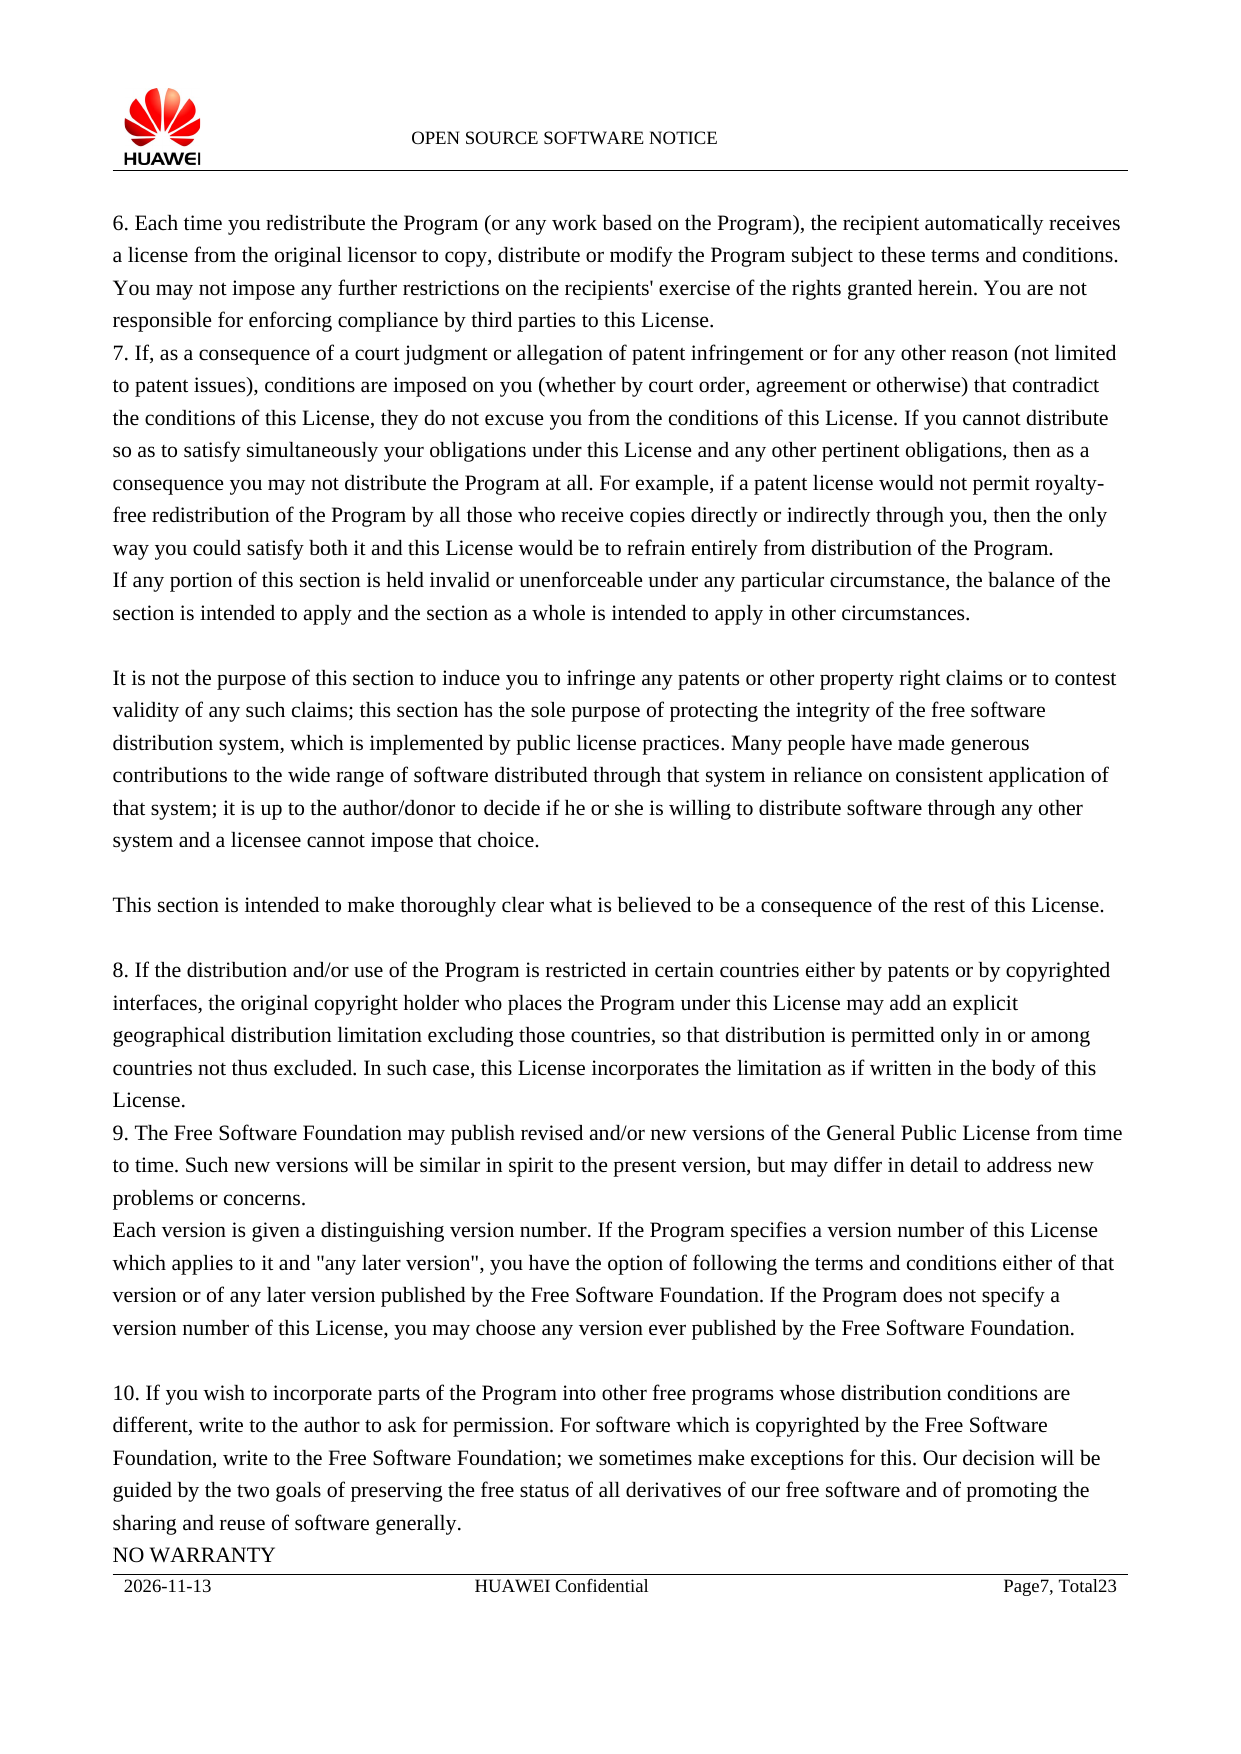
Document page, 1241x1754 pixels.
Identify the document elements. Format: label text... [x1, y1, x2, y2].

picture [124, 88, 201, 165]
